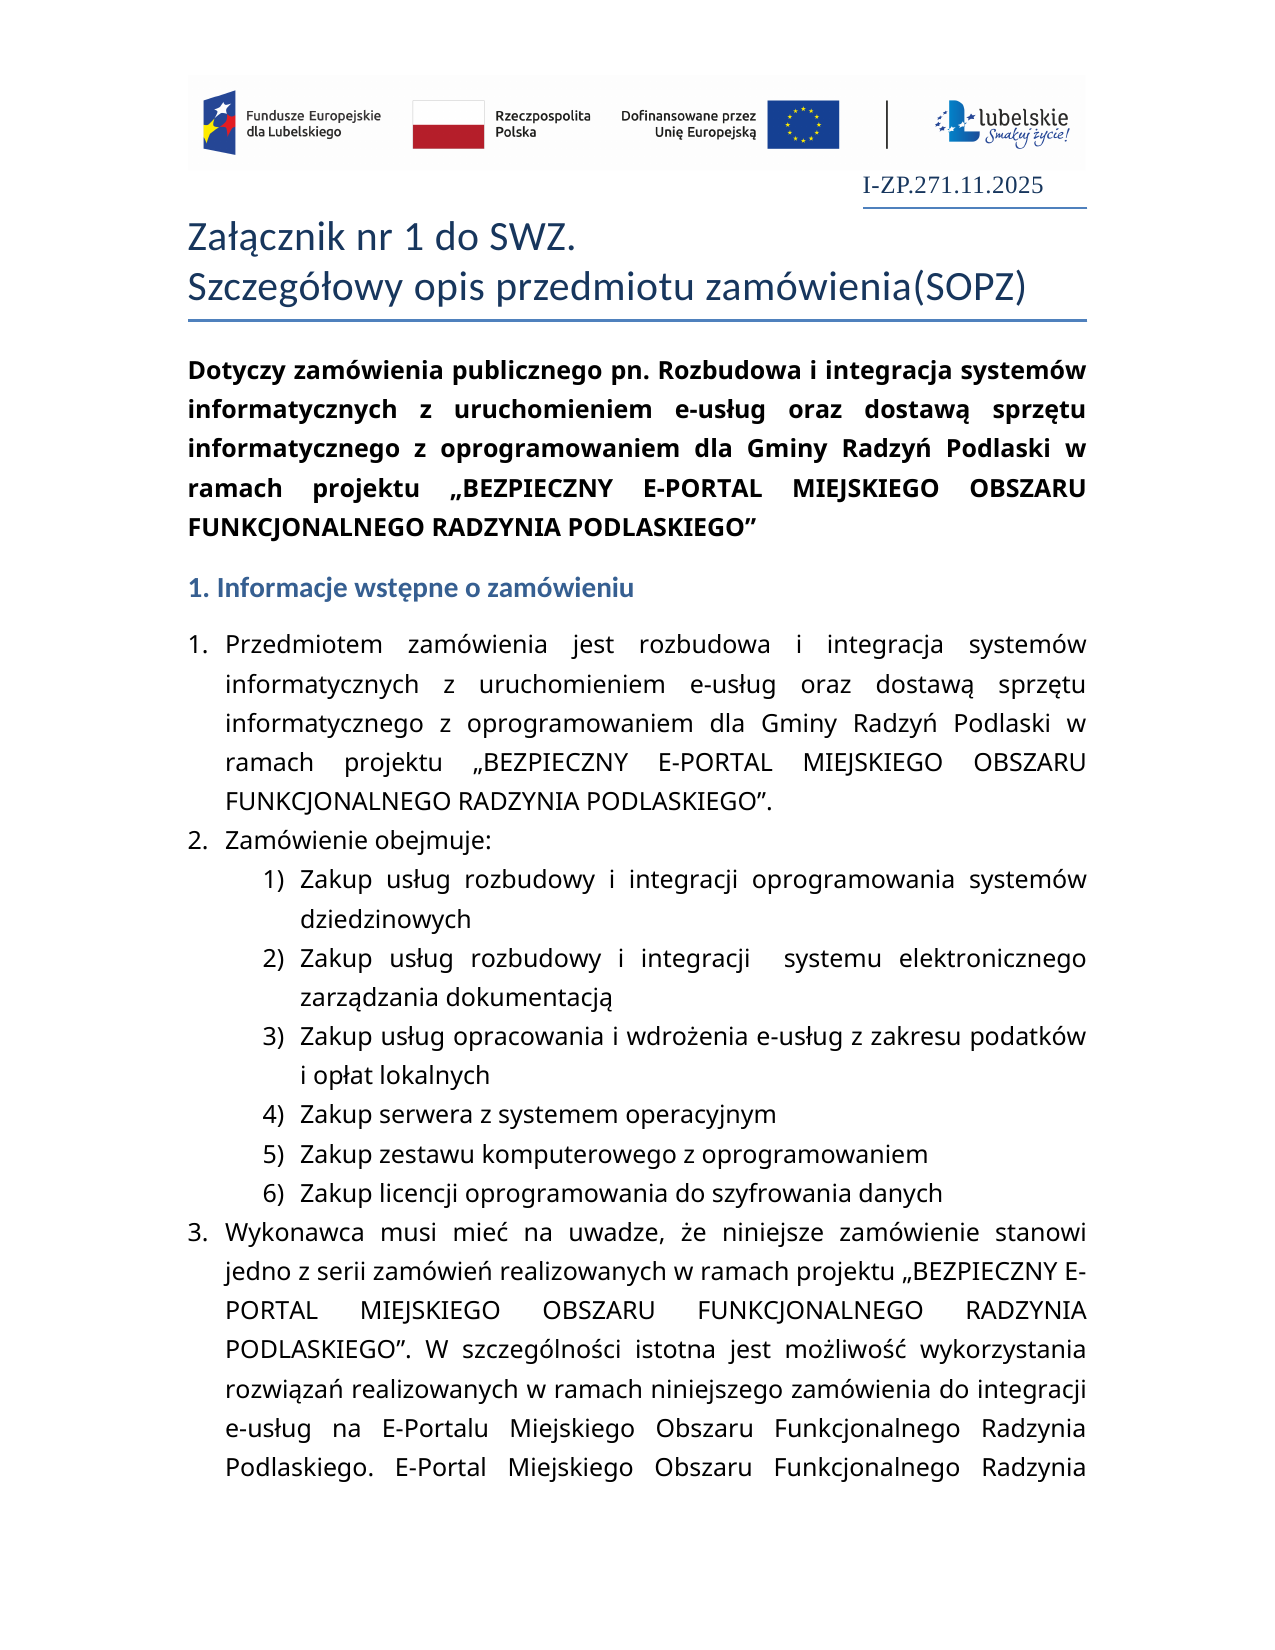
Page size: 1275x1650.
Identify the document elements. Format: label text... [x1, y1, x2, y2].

title Załącznik nr 1 do SWZ. [187, 209, 1087, 260]
list Zakup usług opracowania i wdrożenia e-usług z zakresu podatków i opłat lokalnych [262, 1019, 1087, 1092]
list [187, 1214, 1087, 1484]
text Dotyczy zamówienia publicznego pn. Rozbudowa i integracja systemów informatycznych z uruchomieniem e-usług oraz dostawą sprzętu informatycznego z oprogramowaniem dla Gminy Radzyń Podlaski w ramach projektu „BEZPIECZNY E-PORTAL MIEJSKIEGO OBSZARU FUNKCJONALNEGO RADZYNIA PODLASKIEGO” [187, 353, 1087, 543]
list Zakup licencji oprogramowania do szyfrowania danych [262, 1175, 1087, 1209]
title I-ZP.271.11.2025 [862, 170, 1087, 209]
list Zakup zestawu komputerowego z oprogramowaniem [262, 1136, 1087, 1170]
list Zakup serwera z systemem operacyjnym [262, 1097, 1087, 1131]
subtitle 1. Informacje wstępne o zamówieniu [187, 569, 1087, 605]
list Zamówienie obejmuje: [187, 823, 1087, 857]
list Zakup usług rozbudowy i integracji systemu elektronicznego zarządzania dokumentacją [262, 940, 1087, 1014]
picture [187, 75, 1086, 171]
list Przedmiotem zamówienia jest rozbudowa i integracja systemów informatycznych z uruchomieniem e-usług oraz dostawą sprzętu informatycznego z oprogramowaniem dla Gminy Radzyń Podlaski w ramach projektu „BEZPIECZNY E-PORTAL MIEJSKIEGO OBSZARU FUNKCJONALNEGO RADZYNIA PODLASKIEGO”. [187, 627, 1087, 818]
title Szczegółowy opis przedmiotu zamówienia(SOPZ) [187, 260, 1087, 322]
list Zakup usług rozbudowy i integracji oprogramowania systemów dziedzinowych [262, 862, 1087, 935]
